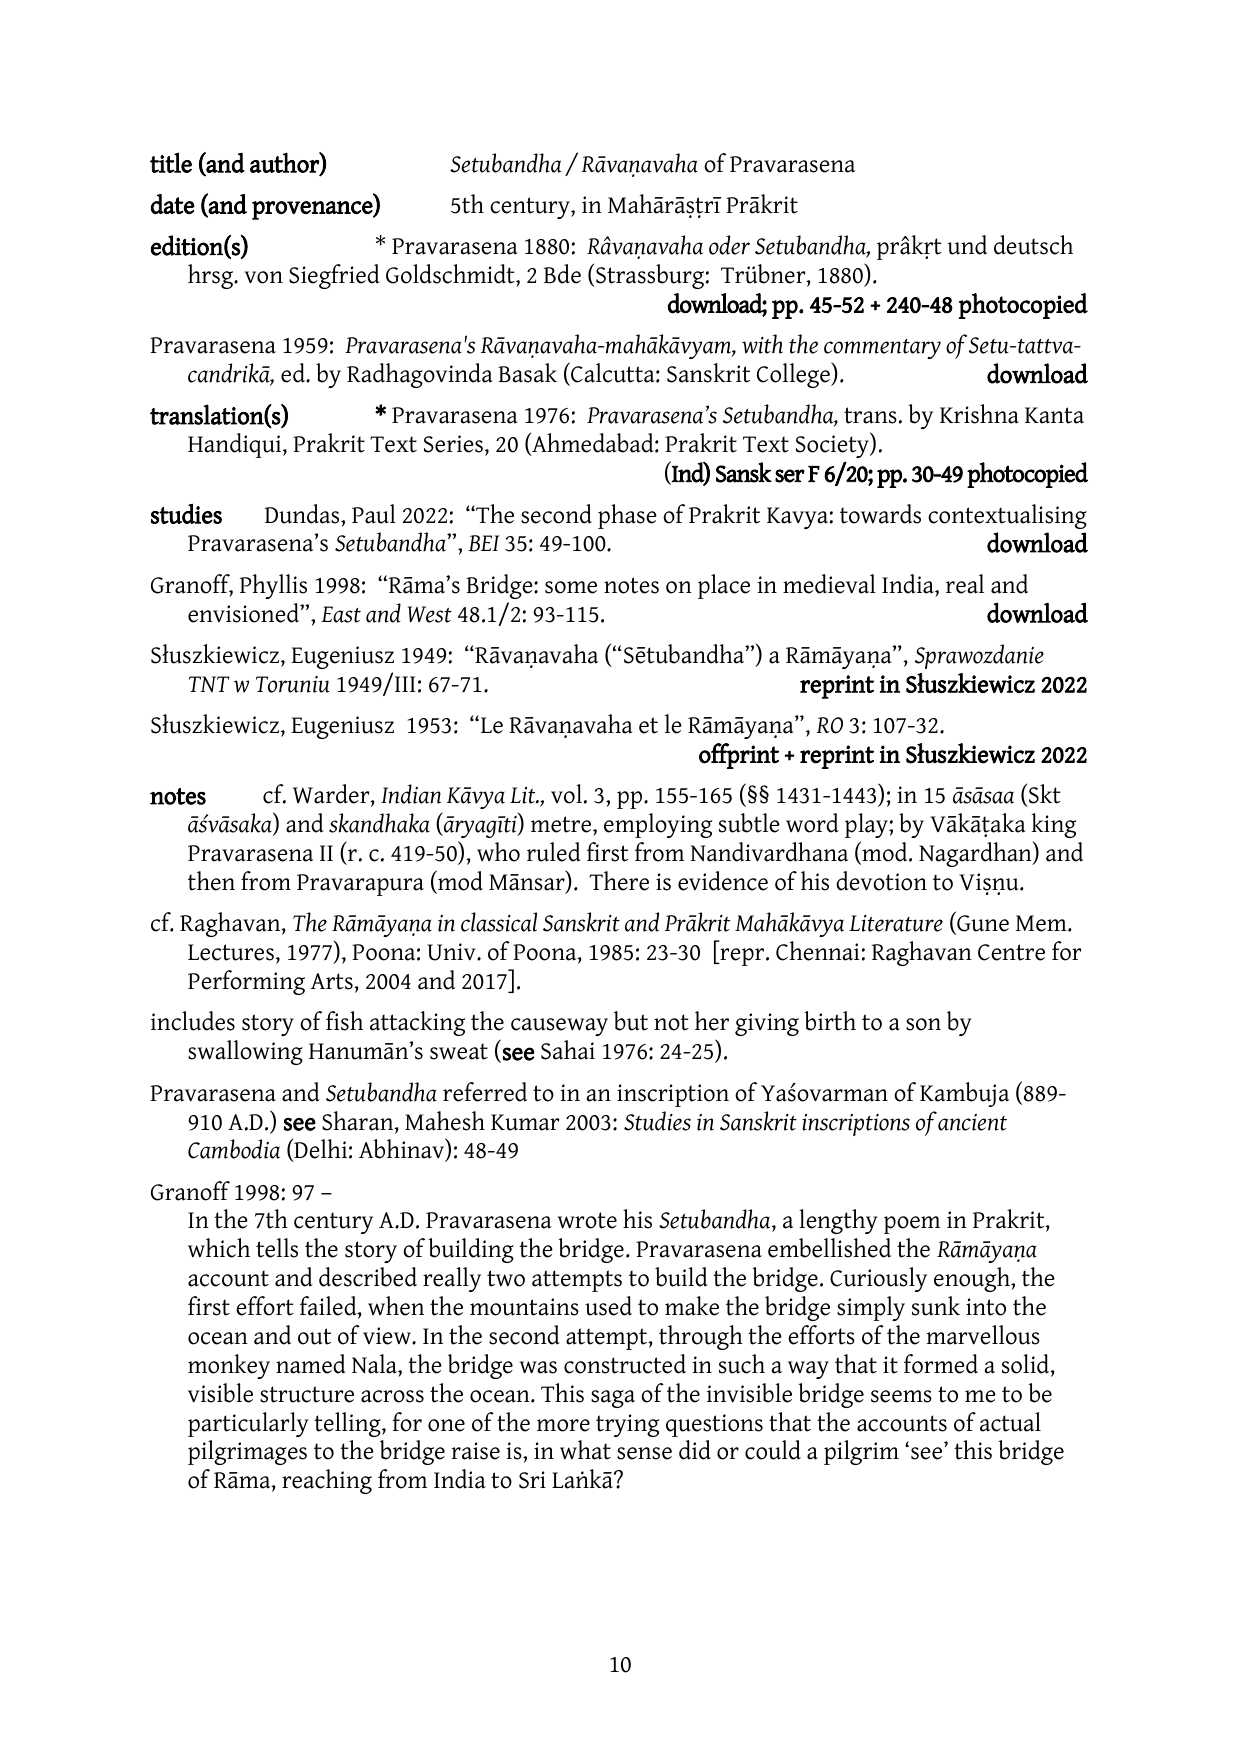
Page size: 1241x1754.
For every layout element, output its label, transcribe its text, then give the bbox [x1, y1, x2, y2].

text date (and provenance) 5th century, in Mahārāṣṭrī Prākrit [150, 191, 1090, 220]
text notes cf. Warder, Indian Kāvya Lit., vol. 3, pp. 155-165 (§§ 1431-1443); in 15 āsāsaa (Skt āśvāsaka) and skandhaka (āryagīti) metre, employing subtle word play; by Vākāṭaka king Pravarasena II (r. c. 419-50), who ruled first from Nandivardhana (mod. Nagardhan) and then from Pravarapura (mod Mānsar). There is evidence of his devotion to Viṣṇu. [150, 782, 1090, 897]
text translation(s) * Pravarasena 1976: Pravarasena’s Setubandha, trans. by Krishna Kanta Handiqui, Prakrit Text Series, 20 (Ahmedabad: Prakrit Text Society). (Ind) Sansk ser F 6/20; pp. 30-49 photocopied [150, 402, 1090, 488]
text Granoff 1998: 97 – In the 7th century A.D. Pravarasena wrote his Setubandha, a lengthy poem in Prakrit, which tells the story of building the bridge. Pravarasena embellished the Rāmāyaṇa account and described really two attempts to build the bridge. Curiously enough, the first effort failed, when the mountains used to make the bridge simply sunk into the ocean and out of view. In the second attempt, through the efforts of the marvellous monkey named Nala, the bridge was constructed in such a way that it formed a solid, visible structure across the ocean. This saga of the invisible bridge seems to me to be particularly telling, for one of the more trying questions that the accounts of actual pilgrimages to the bridge raise is, in what sense did or could a pilgrim ‘see’ this bridge of Rāma, reaching from India to Sri Laṅkā? [150, 1178, 1090, 1496]
text Pravarasena 1959: Pravarasena's Rāvaṇavaha-mahākāvyam, with the commentary of Setu-tattva-candrikā, ed. by Radhagovinda Basak (Calcutta: Sanskrit College). download [150, 332, 1090, 389]
text studies Dundas, Paul 2022: “The second phase of Prakrit Kavya: towards contextualising Pravarasena’s Setubandha”, BEI 35: 49-100. download [150, 501, 1090, 559]
text Granoff, Phyllis 1998: “Rāma’s Bridge: some notes on place in medieval India, real and envisioned”, East and West 48.1/2: 93-115. download [150, 571, 1090, 629]
text Słuszkiewicz, Eugeniusz 1949: “Rāvaṇavaha (“Sētubandha”) a Rāmāyaṇa”, Sprawozdanie TNT w Toruniu 1949/III: 67-71. reprint in Słuszkiewicz 2022 [150, 641, 1090, 699]
text cf. Raghavan, The Rāmāyaṇa in classical Sanskrit and Prākrit Mahākāvya Literature (Gune Mem. Lectures, 1977), Poona: Univ. of Poona, 1985: 23-30 [repr. Chennai: Raghavan Centre for Performing Arts, 2004 and 2017]. [150, 910, 1090, 996]
text Pravarasena and Setubandha referred to in an inscription of Yaśovarman of Kambuja (889-910 A.D.) see Sharan, Mahesh Kumar 2003: Studies in Sanskrit inscriptions of ancient Cambodia (Delhi: Abhinav): 48-49 [150, 1079, 1090, 1166]
text includes story of fish attacking the causeway but not her giving birth to a son by swallowing Hanumān’s sweat (see Sahai 1976: 24-25). [150, 1009, 1090, 1067]
text edition(s) * Pravarasena 1880: Râvaṇavaha oder Setubandha, prâkṛt und deutsch hrsg. von Siegfried Goldschmidt, 2 Bde (Strassburg: Trübner, 1880). download; pp. 45-52 + 240-48 photocopied [150, 233, 1090, 319]
text Słuszkiewicz, Eugeniusz 1953: “Le Rāvaṇavaha et le Rāmāyaṇa”, RO 3: 107-32. offprint + reprint in Słuszkiewicz 2022 [150, 712, 1090, 769]
text title (and author) Setubandha / Rāvaṇavaha of Pravarasena [150, 150, 1090, 179]
